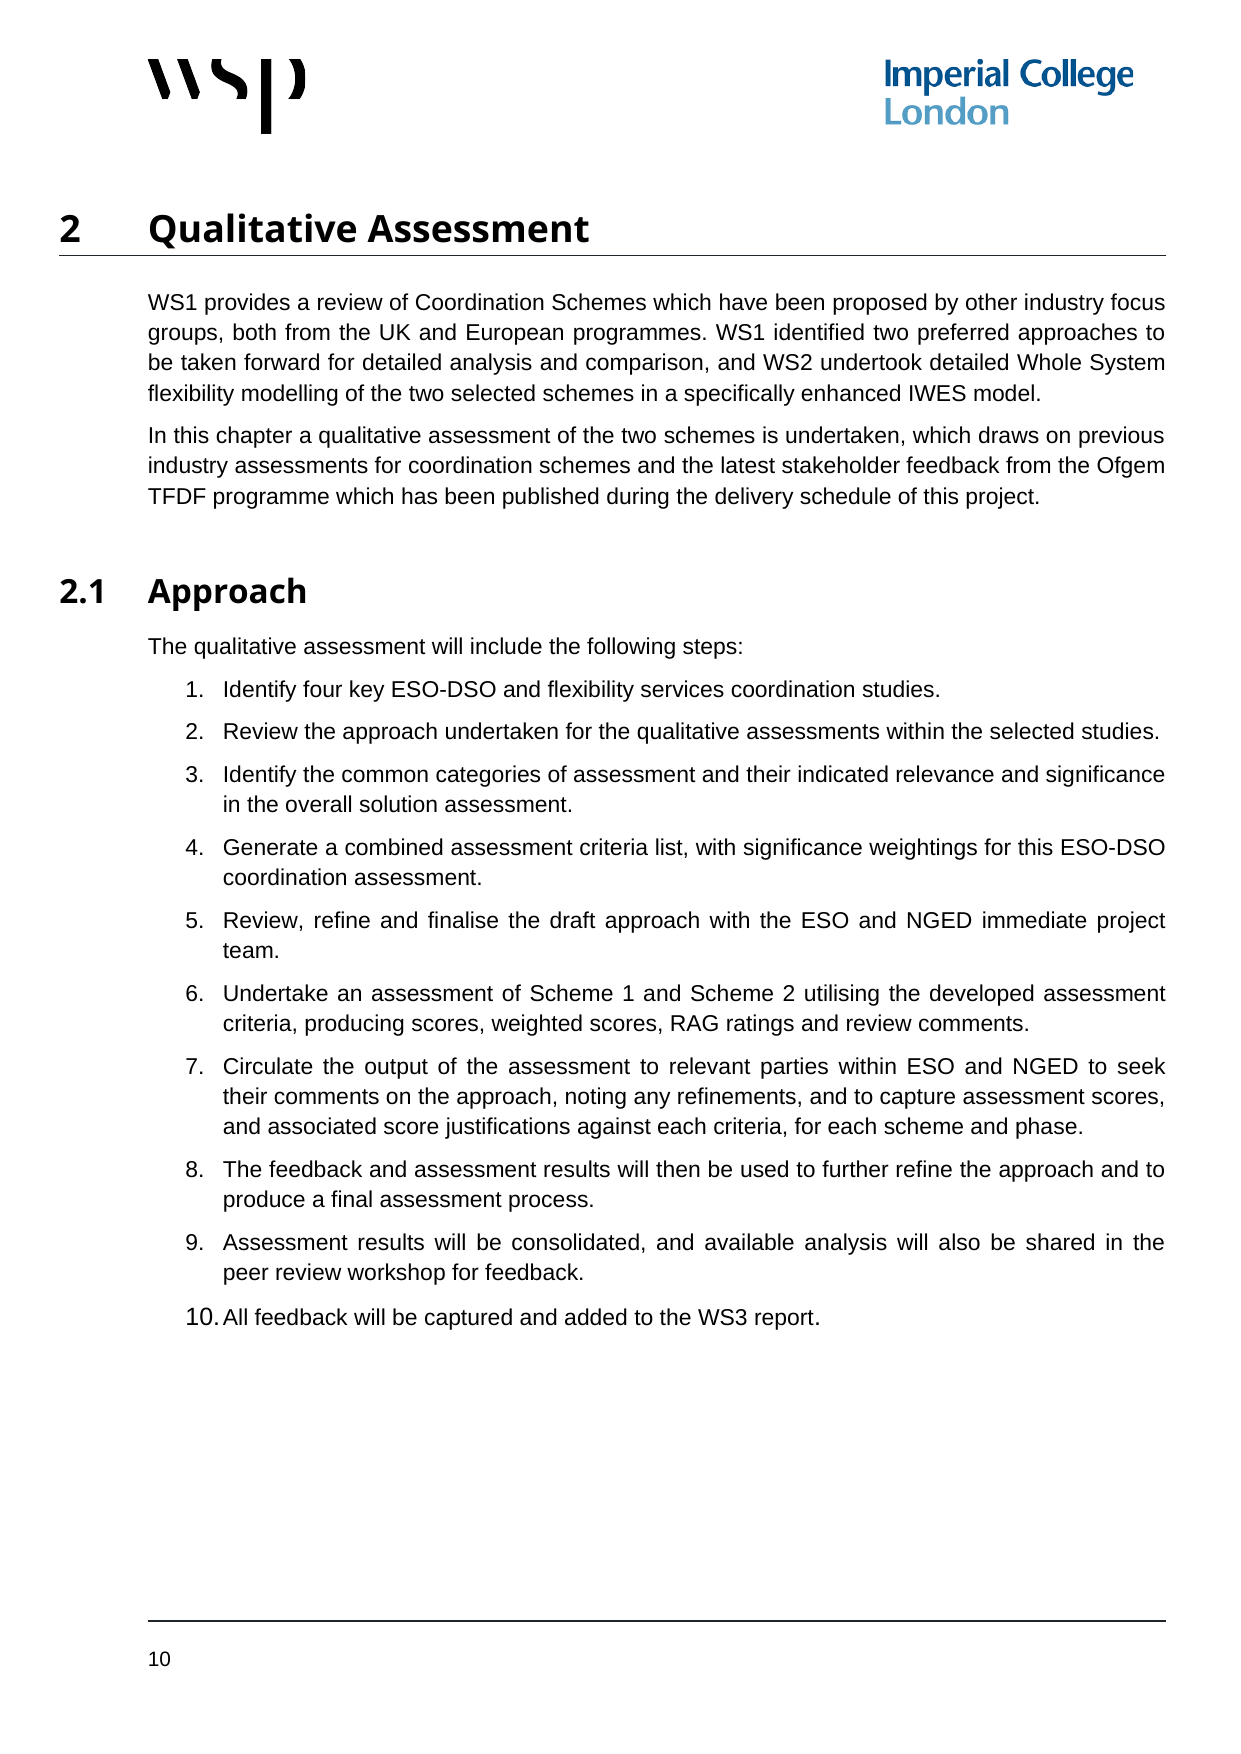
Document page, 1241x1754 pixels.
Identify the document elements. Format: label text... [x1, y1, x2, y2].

list Undertake an assessment of Scheme 1 and Scheme 2 utilising the developed assessment criteria, producing scores, weighted scores, RAG ratings and review comments. [185, 980, 1166, 1036]
text The qualitative assessment will include the following steps: [148, 633, 1166, 659]
list The feedback and assessment results will then be used to further refine the approach and to produce a final assessment process. [185, 1156, 1166, 1212]
text In this chapter a qualitative assessment of the two schemes is undertaken, which draws on previous industry assessments for coordination schemes and the latest stakeholder feedback from the Ofgem TFDF programme which has been published during the delivery schedule of this project. [148, 422, 1166, 509]
picture [147, 59, 306, 134]
list Circulate the output of the assessment to relevant parties within ESO and NGED to seek their comments on the approach, noting any refinements, and to capture assessment scores, and associated score justifications against each criteria, for each scheme and phase. [185, 1053, 1166, 1139]
list Identify the common categories of assessment and their indicated relevance and significance in the overall solution assessment. [185, 761, 1166, 817]
list Generate a combined assessment criteria list, with significance weightings for this ESO-DSO coordination assessment. [185, 834, 1166, 890]
list Review, refine and finalise the draft approach with the ESO and NGED immediate project team. [185, 907, 1166, 963]
subtitle Qualitative Assessment [59, 202, 1166, 255]
list All feedback will be captured and added to the WS3 report. [185, 1302, 1166, 1330]
list Review the approach undertaken for the qualitative assessments within the selected studies. [185, 718, 1166, 744]
list Assessment results will be consolidated, and available analysis will also be shared in the peer review workshop for feedback. [185, 1229, 1166, 1285]
subtitle Approach [59, 568, 1166, 613]
list Identify four key ESO-DSO and flexibility services coordination studies. [185, 676, 1166, 702]
picture [885, 59, 1134, 125]
text WS1 provides a review of Coordination Schemes which have been proposed by other industry focus groups, both from the UK and European programmes. WS1 identified two preferred approaches to be taken forward for detailed analysis and comparison, and WS2 undertook detailed Whole System flexibility modelling of the two selected schemes in a specifically enhanced IWES model. [148, 289, 1166, 406]
